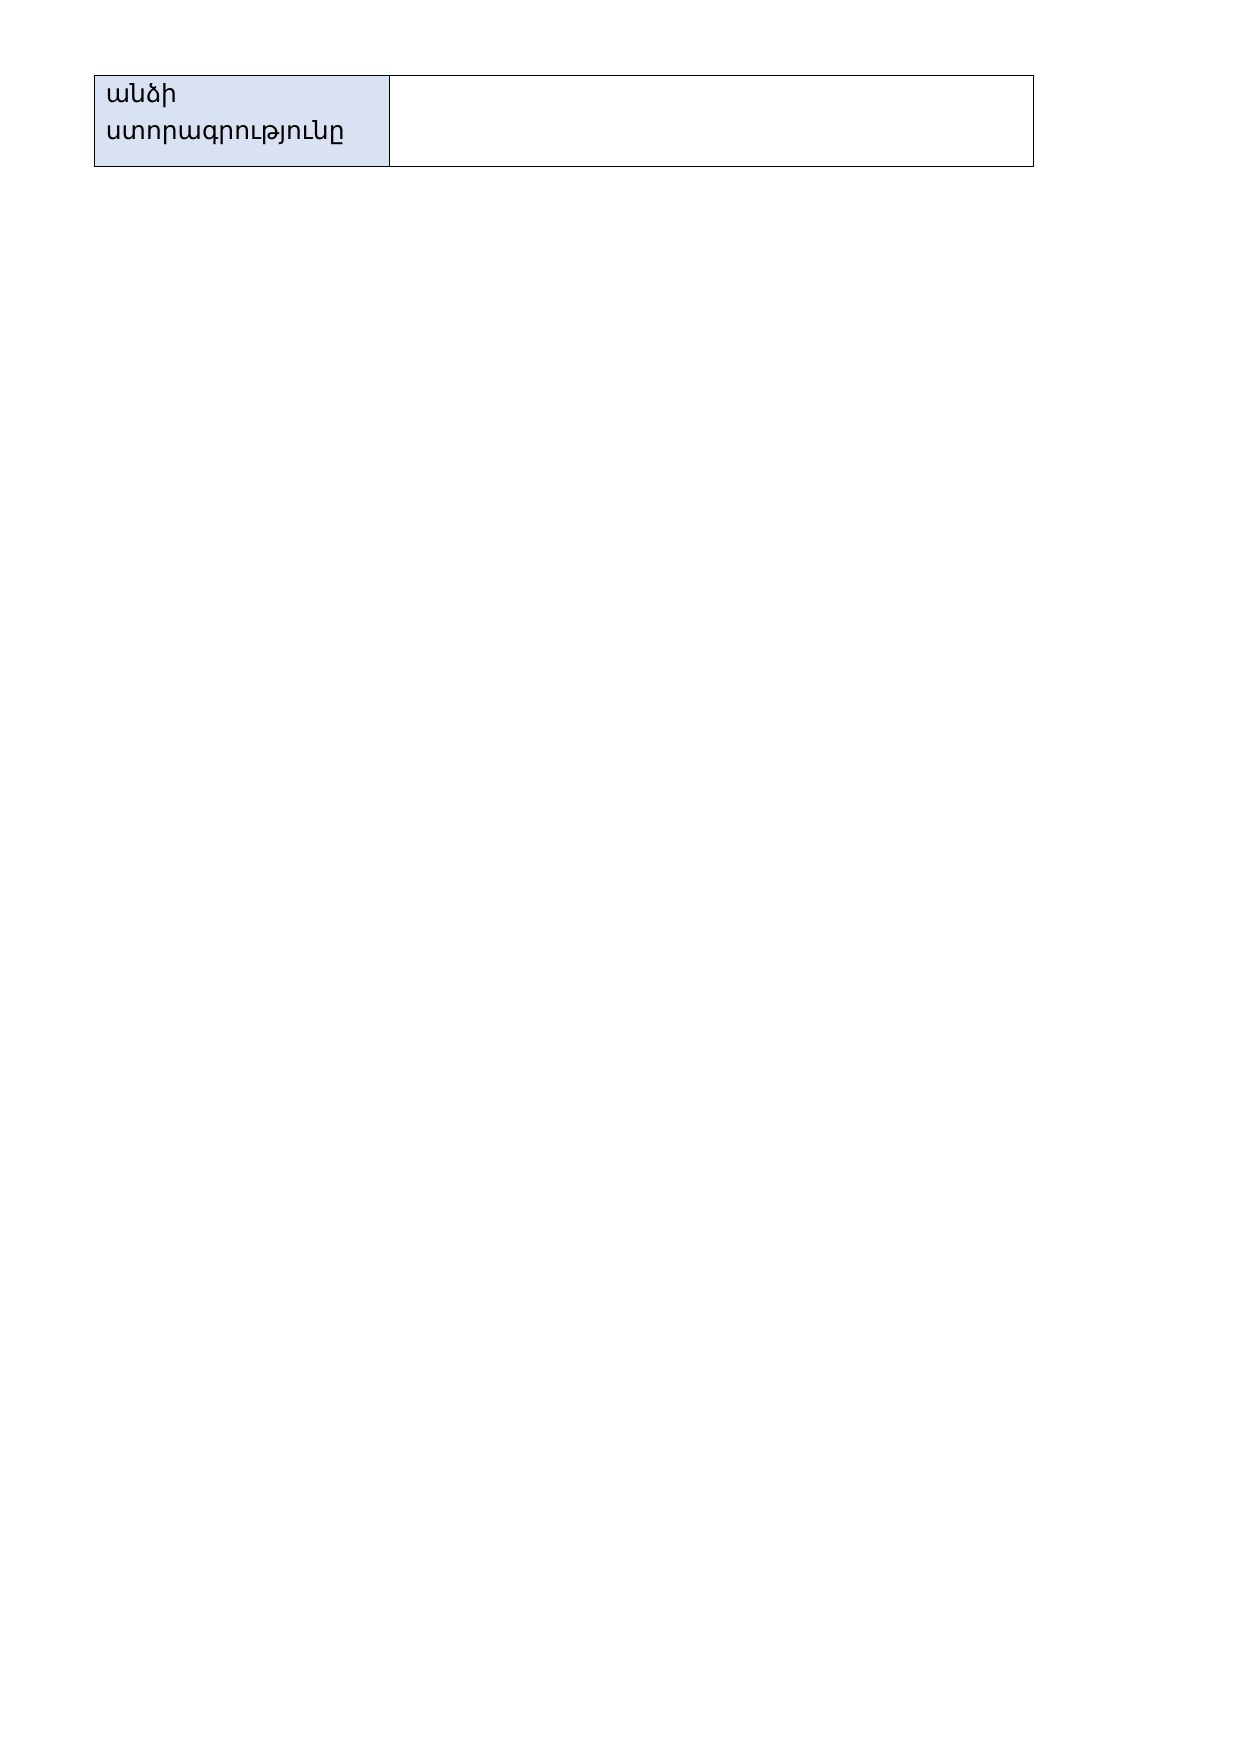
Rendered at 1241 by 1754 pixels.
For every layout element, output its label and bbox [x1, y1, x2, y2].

table_cell [390, 76, 1033, 166]
table_cell [95, 76, 389, 166]
